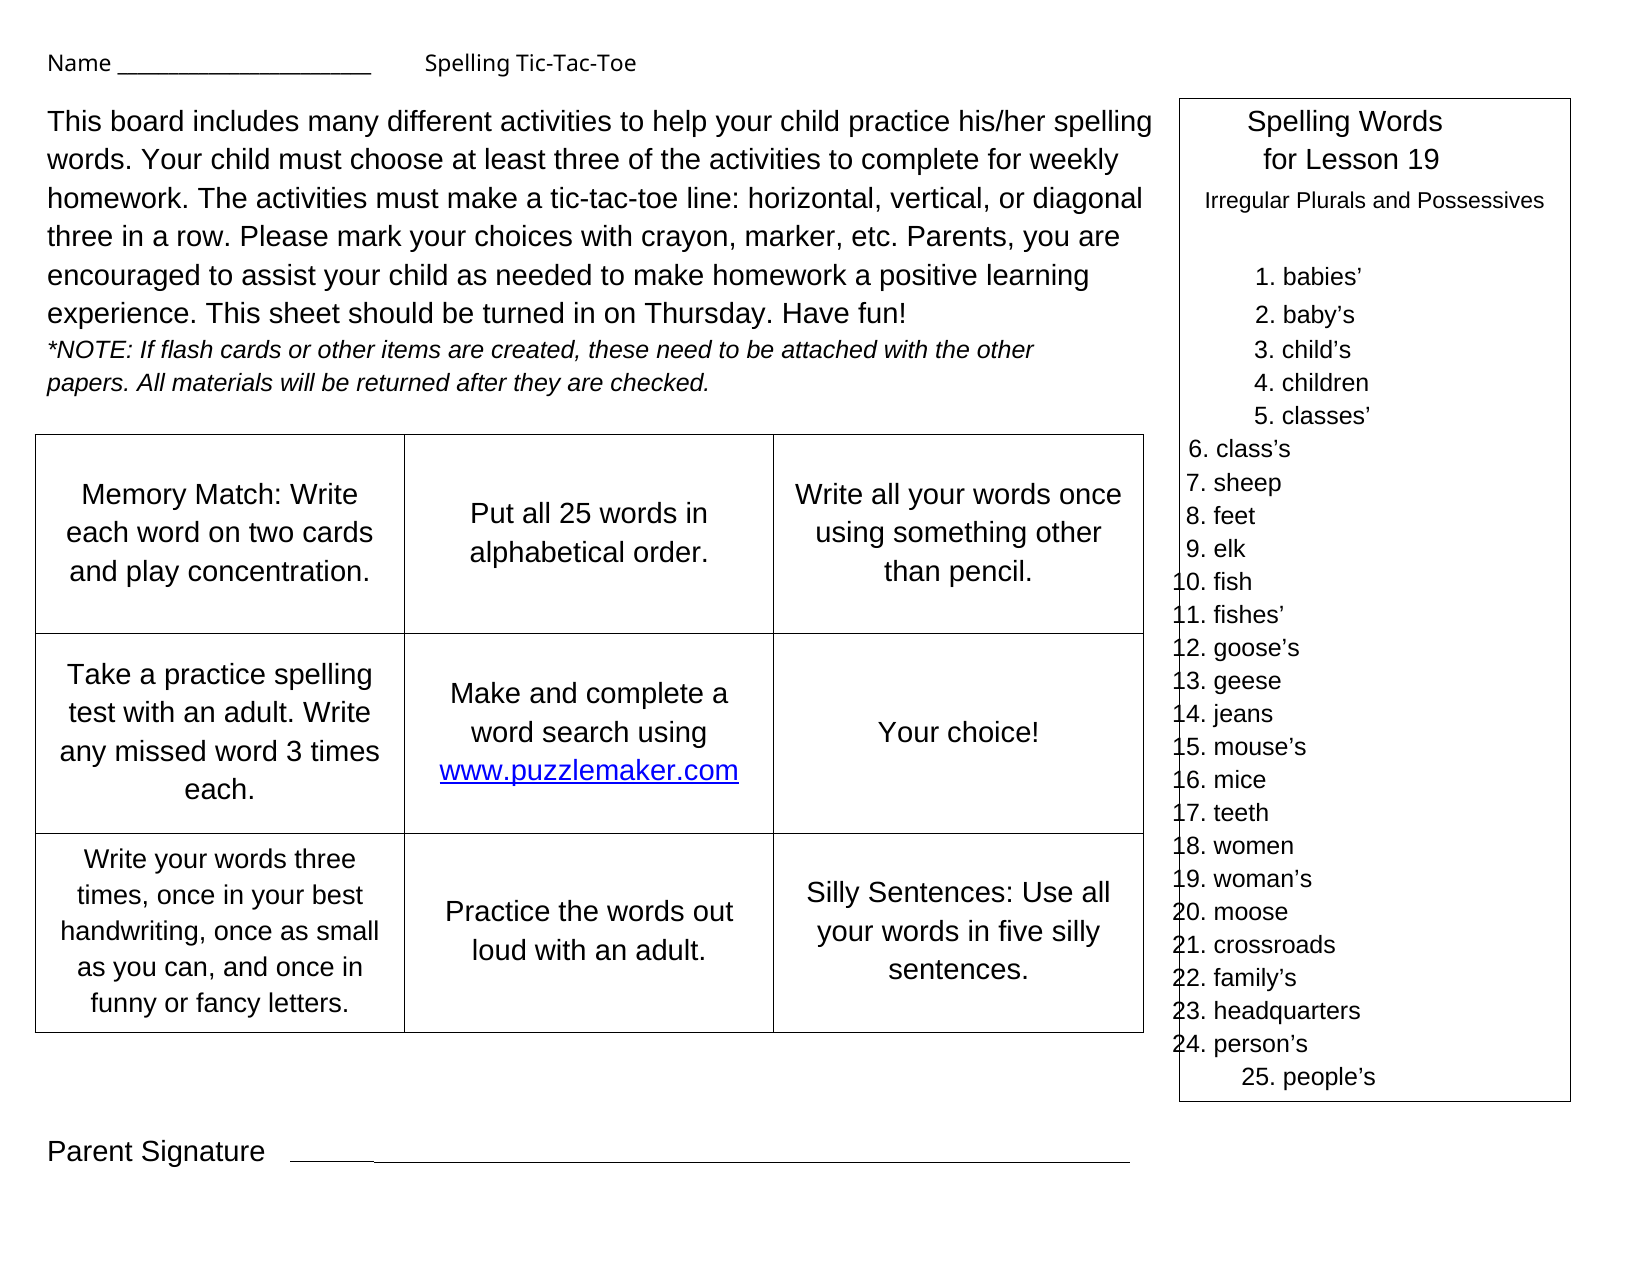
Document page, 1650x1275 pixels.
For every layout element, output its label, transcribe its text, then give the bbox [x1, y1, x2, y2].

table_cell Practice the words out loud with an adult. [405, 834, 773, 1032]
text homework. The activities must make a tic-tac-toe line: horizontal, vertical, or diagonal Irregular Plurals and Possessives [47, 181, 1603, 214]
text three in a row. Please mark your choices with crayon, marker, etc. Parents, you are [47, 219, 1603, 253]
table_cell Make and complete a word search using www.puzzlemaker.com [405, 634, 773, 832]
text 18. women [1144, 831, 1603, 860]
text Name _________________________ Spelling Tic-Tac-Toe [47, 47, 1603, 78]
table_cell Silly Sentences: Use all your words in five silly sentences. [774, 834, 1143, 1032]
text 23. headquarters [1144, 996, 1603, 1025]
table_header Write all your words once using something other than pencil. [774, 435, 1143, 633]
text encouraged to assist your child as needed to make homework a positive learning 1. babies’ [47, 258, 1603, 291]
table_header Memory Match: Write each word on two cards and play concentration. [36, 435, 404, 633]
text 11. fishes’ [1144, 600, 1603, 628]
text 12. goose’s [1144, 633, 1603, 662]
text 20. moose [1144, 897, 1603, 926]
text 14. jeans [1144, 699, 1603, 728]
text 22. family’s [1144, 963, 1603, 992]
text 21. crossroads [1144, 930, 1603, 959]
table_header Put all 25 words in alphabetical order. [405, 435, 773, 633]
text 24. person’s [47, 1029, 1603, 1058]
text experience. This sheet should be turned in on Thursday. Have fun! 2. baby’s [47, 296, 1603, 330]
text papers. All materials will be returned after they are checked. 4. children [47, 368, 1603, 397]
text *NOTE: If flash cards or other items are created, these need to be attached with the other 3. child’s [47, 335, 1603, 364]
text 8. feet [1144, 501, 1603, 529]
text 5. classes’ [47, 401, 1603, 430]
text 15. mouse’s [1144, 732, 1603, 761]
text Parent Signature [47, 1134, 1603, 1167]
text 25. people’s [47, 1062, 1603, 1091]
text 19. woman’s [1144, 864, 1603, 893]
text 17. teeth [1144, 798, 1603, 827]
text words. Your child must choose at least three of the activities to complete for weekly for Lesson 19 [47, 142, 1603, 176]
text 9. elk [1144, 534, 1603, 562]
text This board includes many different activities to help your child practice his/her spelling Spelling Words [47, 104, 1603, 137]
table_cell Take a practice spelling test with an adult. Write any missed word 3 times each. [36, 634, 404, 832]
text 7. sheep [1144, 468, 1603, 496]
table_cell Write your words three times, once in your best handwriting, once as small as you can, and once in funny or fancy letters. [36, 834, 404, 1032]
text 16. mice [1144, 765, 1603, 794]
table_cell Your choice! [774, 634, 1143, 832]
text 6. class’s [1144, 434, 1603, 463]
text 13. geese [1144, 666, 1603, 694]
text 10. fish [1144, 567, 1603, 596]
